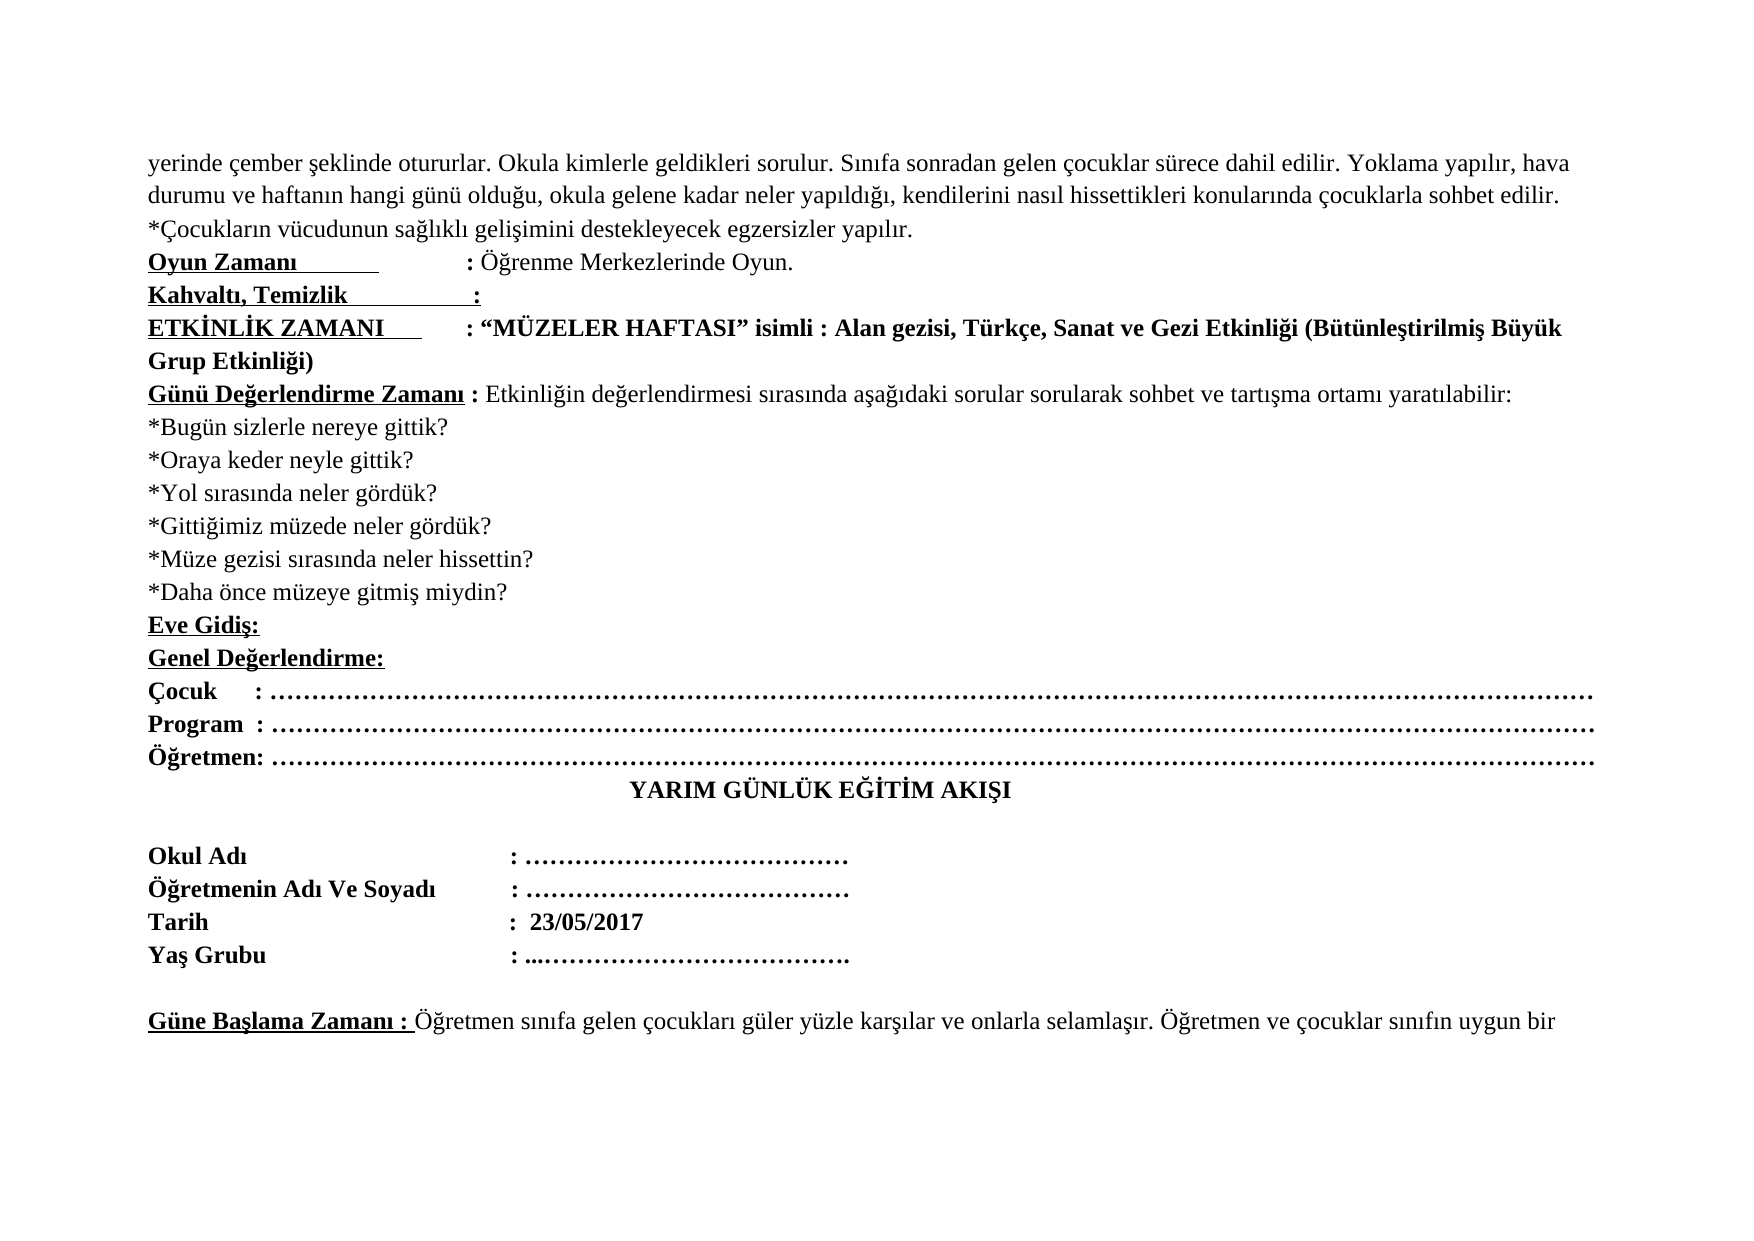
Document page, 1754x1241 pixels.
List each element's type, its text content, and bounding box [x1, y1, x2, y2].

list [148, 148, 1606, 209]
list *Çocukların vücudunun sağlıklı gelişimini destekleyecek egzersizler yapılır. [148, 214, 1606, 242]
list Oyun Zamanı : Öğrenme Merkezlerinde Oyun. Kahvaltı, Temizlik : ETKİNLİK ZAMANI : “MÜZELER HAFTASI” isimli : Alan gezisi, Türkçe, Sanat ve Gezi Etkinliği (Bütünleştirilmiş Büyük Grup Etkinliği) [148, 247, 1606, 374]
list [148, 775, 1606, 1035]
list Günü Değerlendirme Zamanı : Etkinliğin değerlendirmesi sırasında aşağıdaki sorular sorularak sohbet ve tartışma ortamı yaratılabilir: *Bugün sizlerle nereye gittik? *Oraya keder neyle gittik? *Yol sırasında neler gördük? *Gittiğimiz müzede neler gördük? *Müze gezisi sırasında neler hissettin? *Daha önce müzeye gitmiş miydin? Eve Gidiş: Genel Değerlendirme: Çocuk : …………………………………………………………………………………………………………………………………………… Program : …………………………………………………………………………………………………………………………………………… Öğretmen: …………………………………………………………………………………………………………………………………………… [148, 379, 1606, 771]
